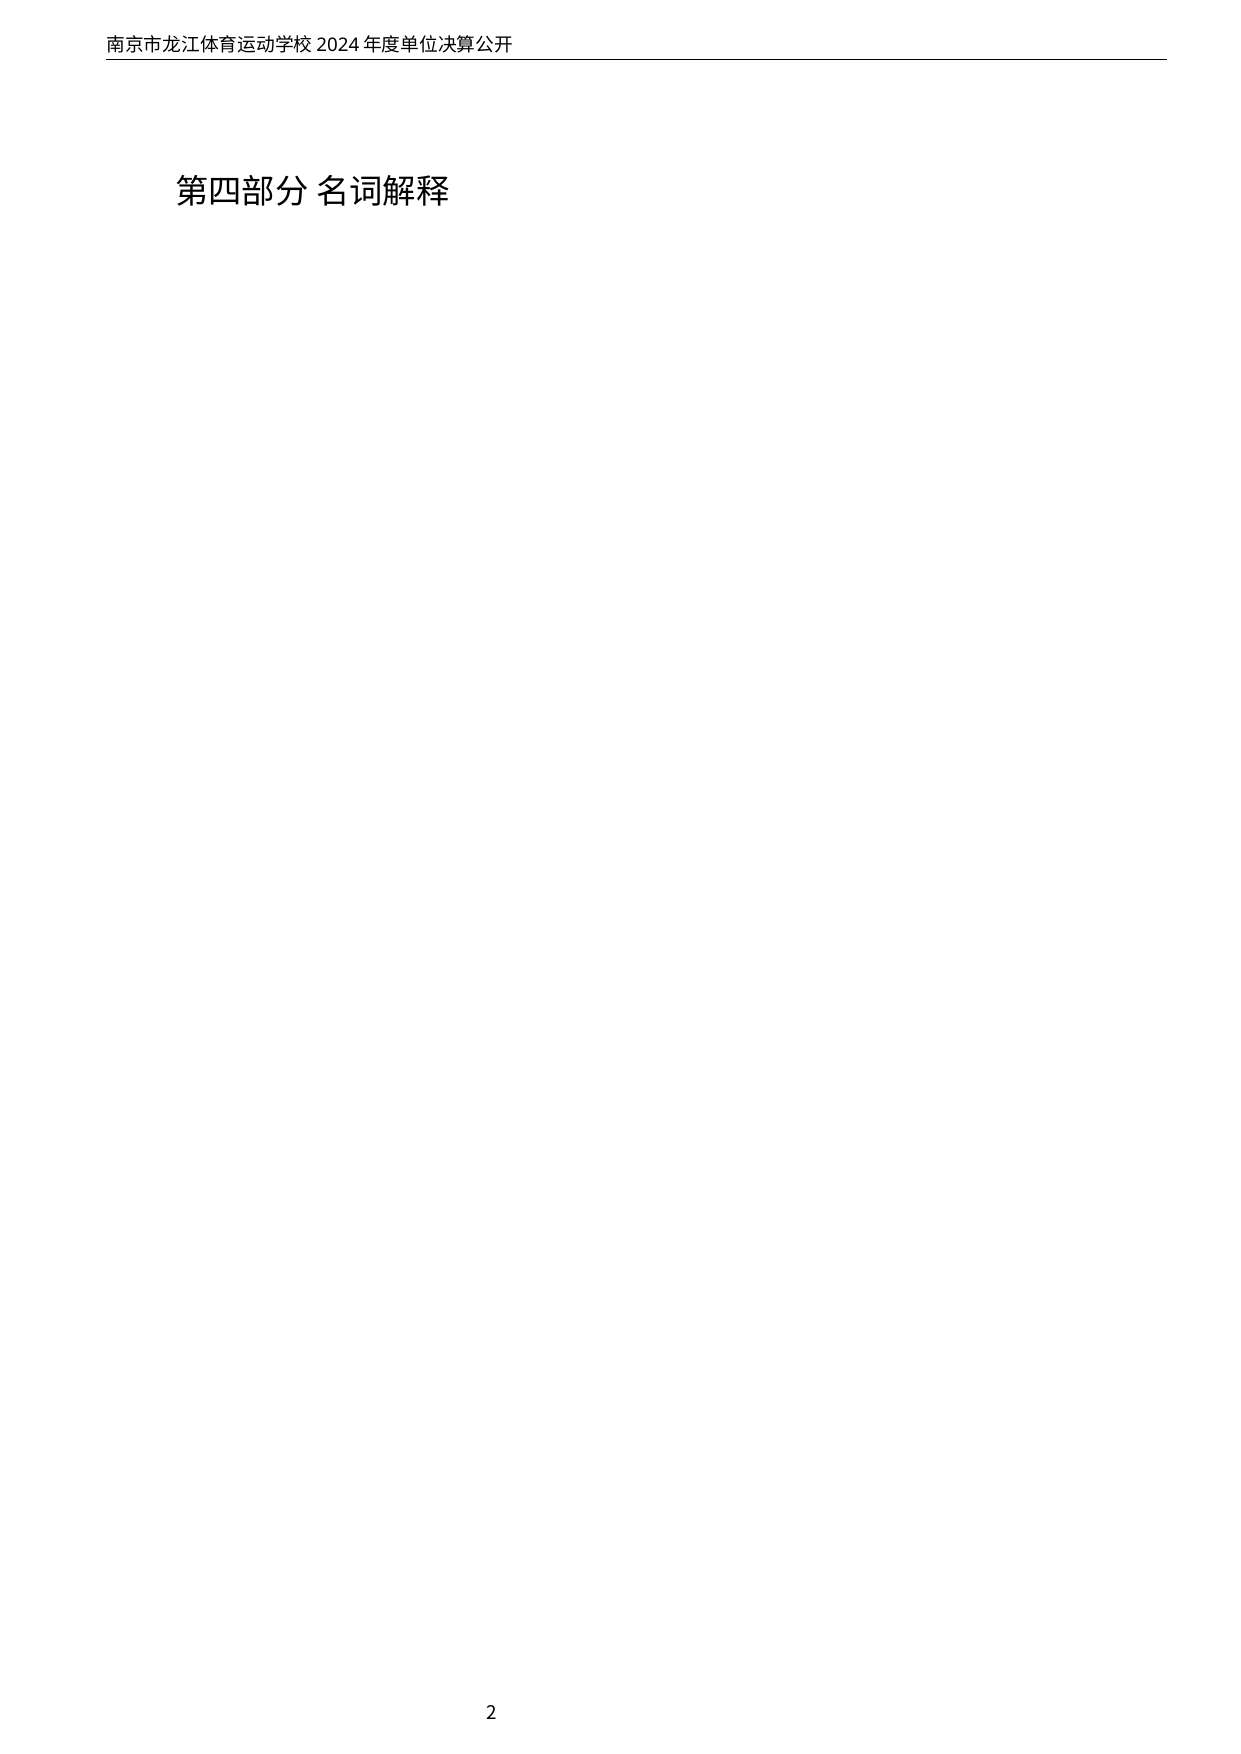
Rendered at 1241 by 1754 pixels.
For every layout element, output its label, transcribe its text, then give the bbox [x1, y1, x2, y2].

text 第四部分 名词解释 [175, 164, 1167, 213]
